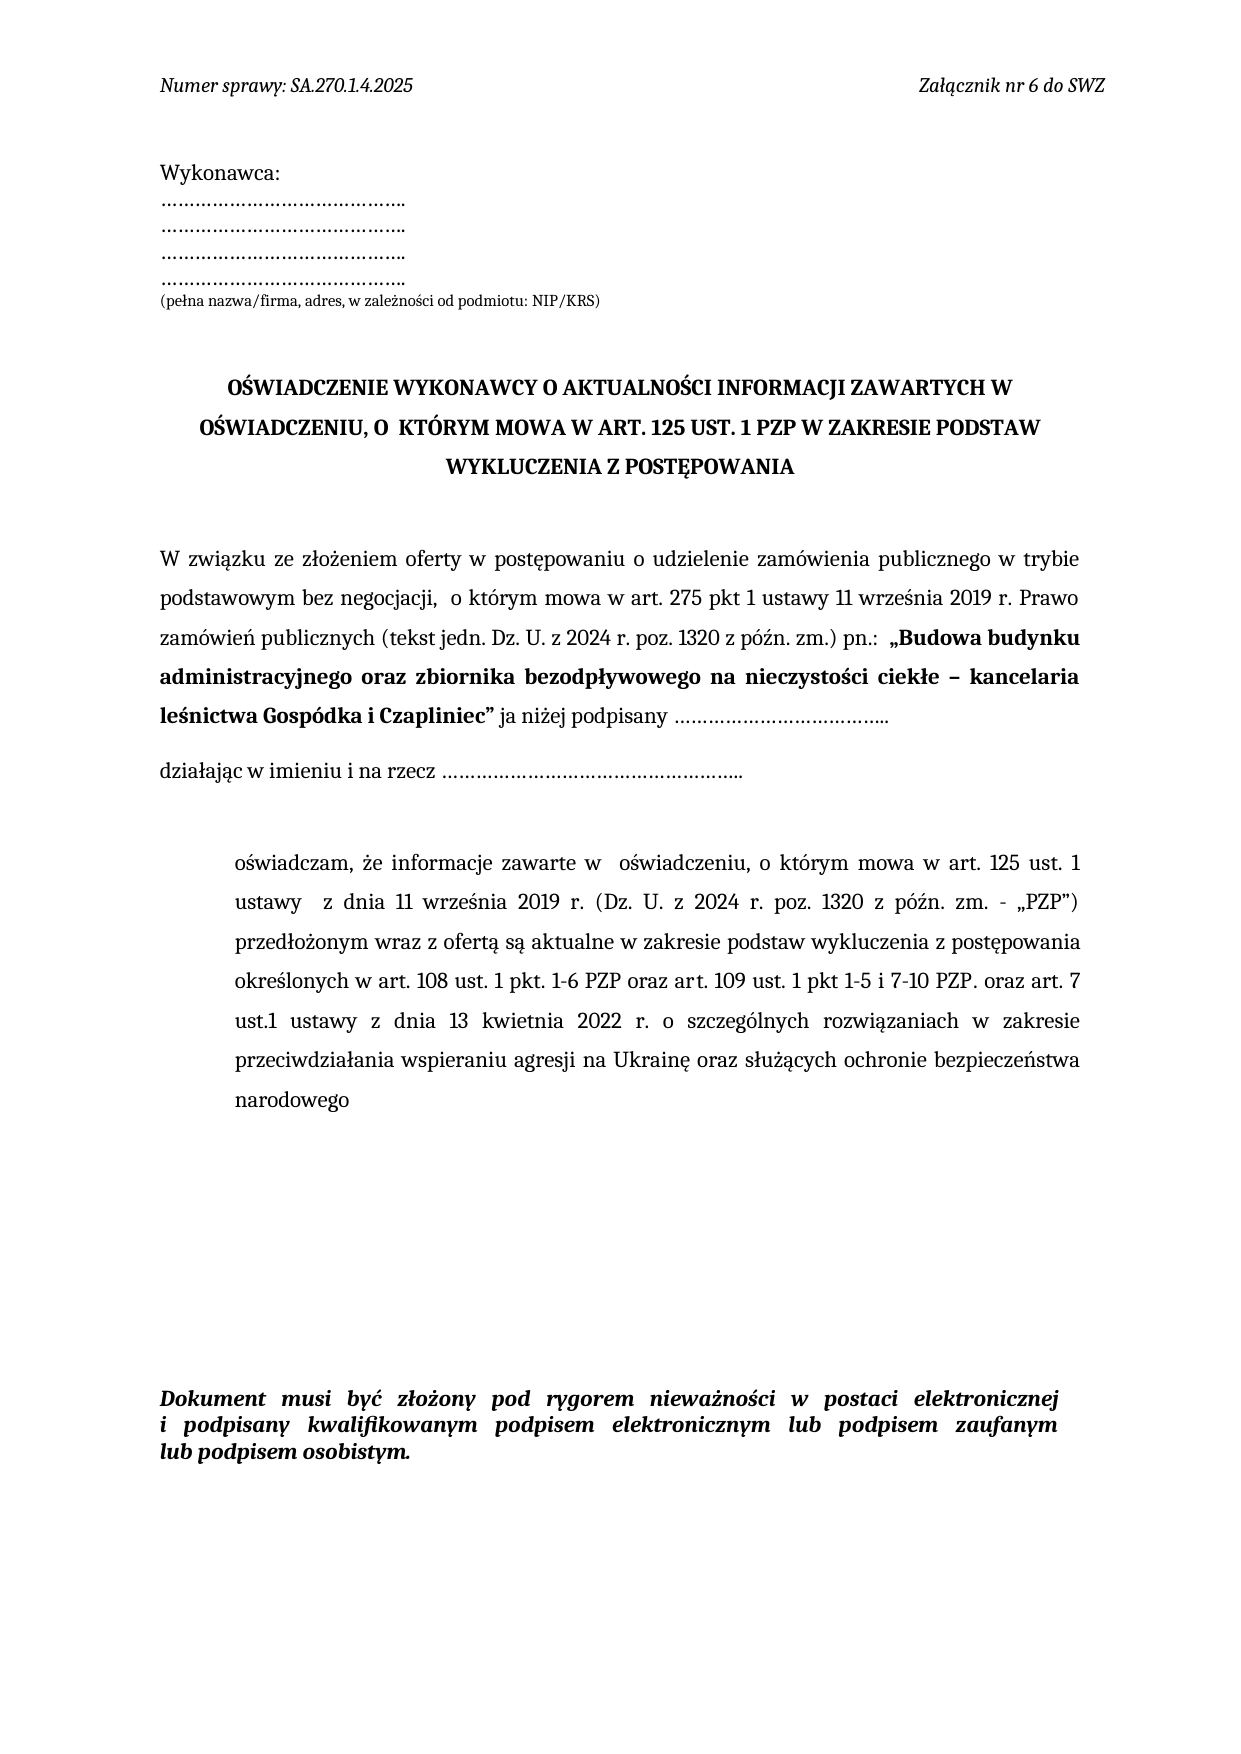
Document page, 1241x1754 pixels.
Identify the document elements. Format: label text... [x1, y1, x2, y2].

text działając w imieniu i na rzecz …………………………………………….. [159, 758, 1081, 784]
text Dokument musi być złożony pod rygorem nieważności w postaci elektronicznej i podpisany kwalifikowanym podpisem elektronicznym lub podpisem zaufanym lub podpisem osobistym. [159, 1386, 1076, 1465]
text ……………………………………. [159, 186, 1081, 212]
text W związku ze złożeniem oferty w postępowaniu o udzielenie zamówienia publicznego w trybie podstawowym bez negocjacji, o którym mowa w art. 275 pkt 1 ustawy 11 września 2019 r. Prawo zamówień publicznych (tekst jedn. Dz. U. z 2024 r. poz. 1320 z późn. zm.) pn.: „Budowa budynku administracyjnego oraz zbiornika bezodpływowego na nieczystości ciekłe – kancelaria leśnictwa Gospódka i Czapliniec” ja niżej podpisany ……………………………….. [159, 545, 1081, 729]
text ……………………………………. [159, 265, 1081, 291]
text (pełna nazwa/firma, adres, w zależności od podmiotu: NIP/KRS) [159, 291, 1081, 310]
list oświadczam, że informacje zawarte w oświadczeniu, o którym mowa w art. 125 ust. 1 ustawy z dnia 11 września 2019 r. (Dz. U. z 2024 r. poz. 1320 z późn. zm. - „PZP”) przedłożonym wraz z ofertą są aktualne w zakresie podstaw wykluczenia z postępowania określonych w art. 108 ust. 1 pkt. 1-6 PZP oraz art. 109 ust. 1 pkt 1-5 i 7-10 PZP. oraz art. 7 ust.1 ustawy z dnia 13 kwietnia 2022 r. o szczególnych rozwiązaniach w zakresie przeciwdziałania wspieraniu agresji na Ukrainę oraz służących ochronie bezpieczeństwa narodowego [234, 849, 1081, 1113]
text ……………………………………. [159, 212, 1081, 238]
text Wykonawca: [159, 159, 1081, 186]
text OŚWIADCZENIE WYKONAWCY O AKTUALNOŚCI INFORMACJI ZAWARTYCH W OŚWIADCZENIU, O KTÓRYM MOWA W ART. 125 UST. 1 PZP W ZAKRESIE PODSTAW WYKLUCZENIA Z POSTĘPOWANIA [159, 375, 1081, 480]
text ……………………………………. [159, 238, 1081, 265]
